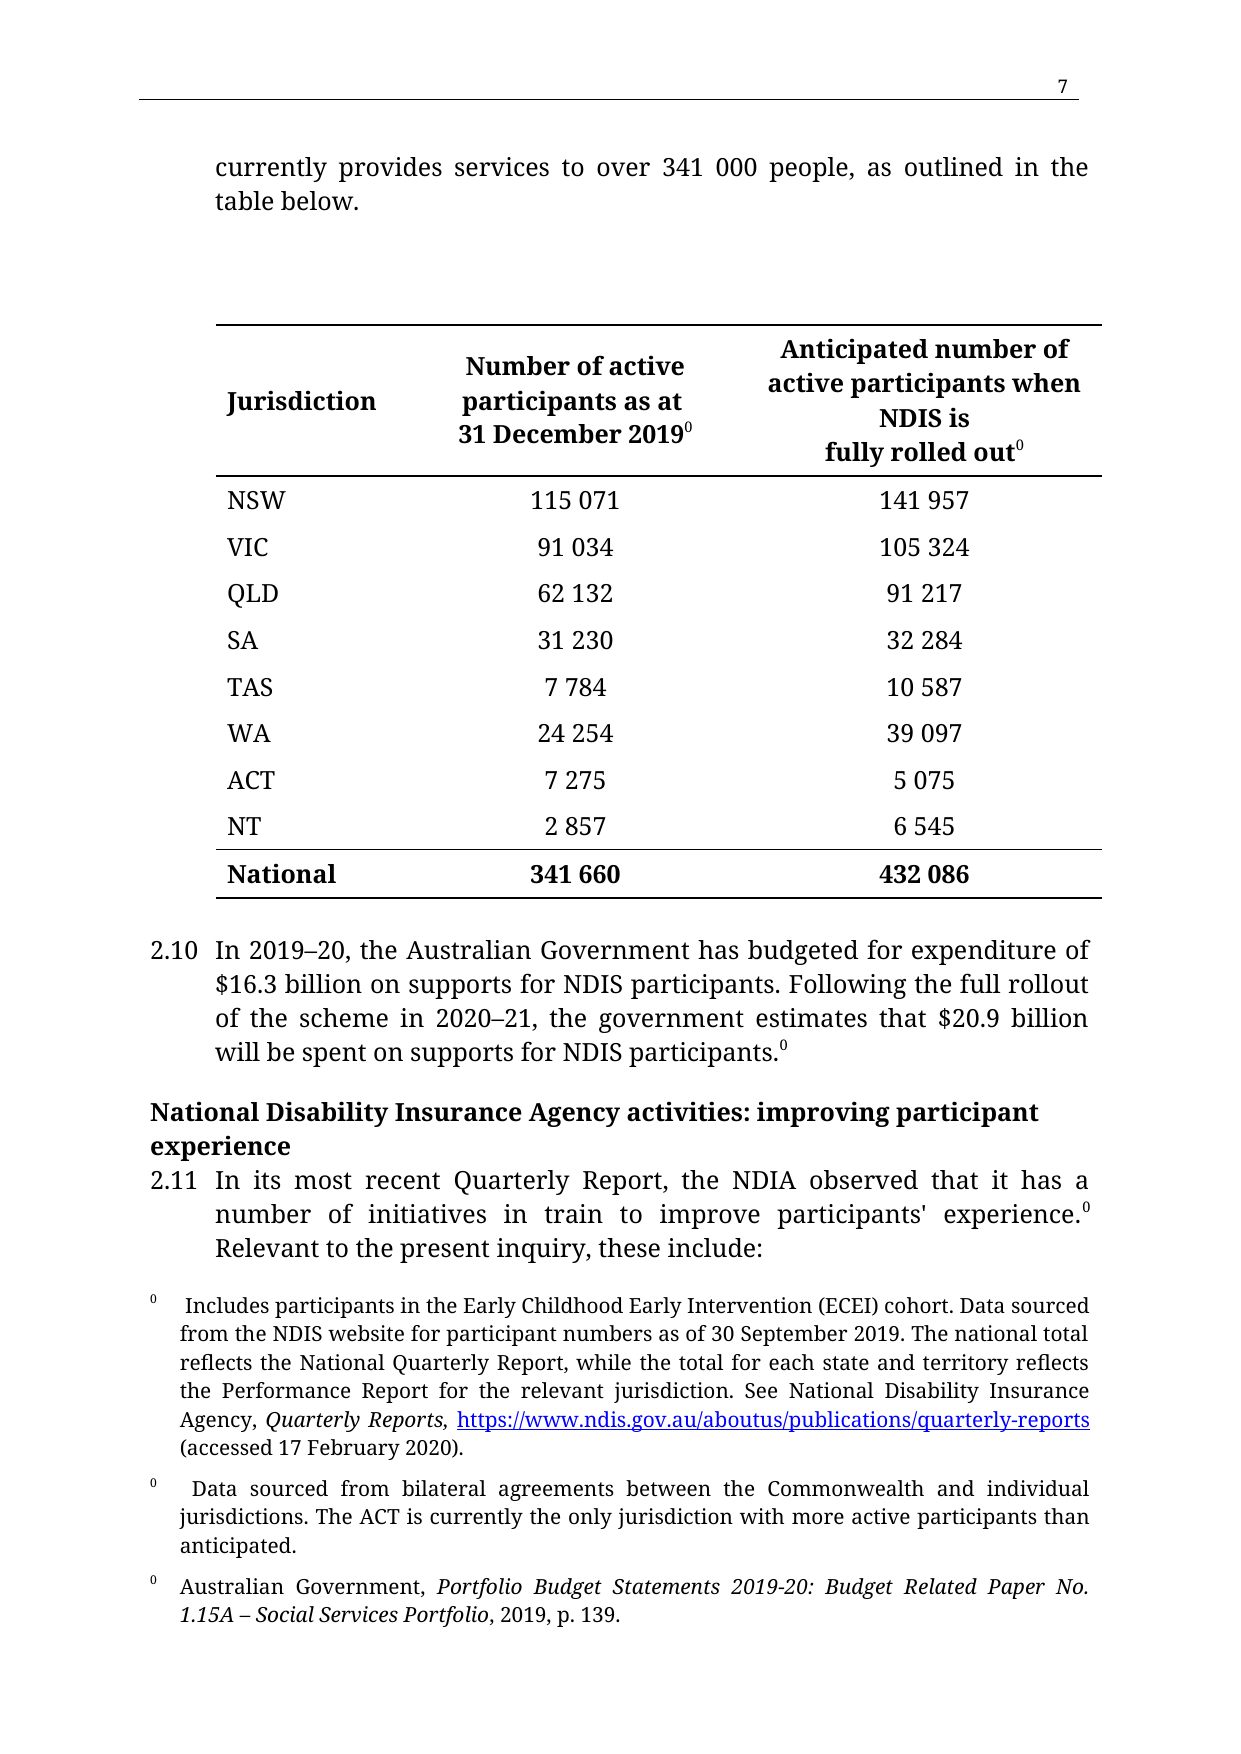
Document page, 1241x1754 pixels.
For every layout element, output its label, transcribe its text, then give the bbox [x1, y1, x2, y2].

table_cell QLD [216, 570, 403, 616]
table_header Number of active participants as at 31 December 2019 [403, 326, 747, 474]
table_cell 5 075 [747, 756, 1102, 803]
table_cell 105 324 [747, 523, 1102, 570]
table_cell 6 545 [747, 803, 1102, 849]
table_cell NSW [216, 477, 403, 523]
table_cell TAS [216, 663, 403, 709]
table_cell WA [216, 710, 403, 756]
text 2.9 As of 31 December 2019, the NDIS was available in all jurisdictions except the Cocos (Keeling) Islands and Christmas Island. The NDIS currently provides services to over 341 000 people, as outlined in the table below. [150, 150, 1090, 218]
table_cell 141 957 [747, 477, 1102, 523]
table_cell 10 587 [747, 663, 1102, 709]
table_cell 7 275 [403, 756, 747, 803]
table_cell 62 132 [403, 570, 747, 616]
subtitle National Disability Insurance Agency activities: improving participant experience [150, 1094, 1090, 1162]
table_cell 39 097 [747, 710, 1102, 756]
table_cell 115 071 [403, 477, 747, 523]
text 2.10 In 2019–20, the Australian Government has budgeted for expenditure of $16.3 billion on supports for NDIS participants. Following the full rollout of the scheme in 2020–21, the government estimates that $20.9 billion will be spent on supports for NDIS participants. [150, 933, 1090, 1069]
table_cell ACT [216, 756, 403, 803]
table_cell SA [216, 616, 403, 663]
table_cell National [216, 850, 403, 897]
table_header Jurisdiction [216, 326, 403, 474]
table_cell 31 230 [403, 616, 747, 663]
table_cell 91 034 [403, 523, 747, 570]
table_cell 24 254 [403, 710, 747, 756]
table_cell 32 284 [747, 616, 1102, 663]
table_cell VIC [216, 523, 403, 570]
table_cell 432 086 [747, 850, 1102, 897]
table_cell 2 857 [403, 803, 747, 849]
table_cell 91 217 [747, 570, 1102, 616]
table_cell 341 660 [403, 850, 747, 897]
table_cell NT [216, 803, 403, 849]
table_cell 7 784 [403, 663, 747, 709]
table_header Anticipated number of active participants when NDIS is fully rolled out [747, 326, 1102, 474]
text 2.11 In its most recent Quarterly Report, the NDIA observed that it has a number of initiatives in train to improve participants' experience. Relevant to the present inquiry, these include: [150, 1162, 1090, 1264]
